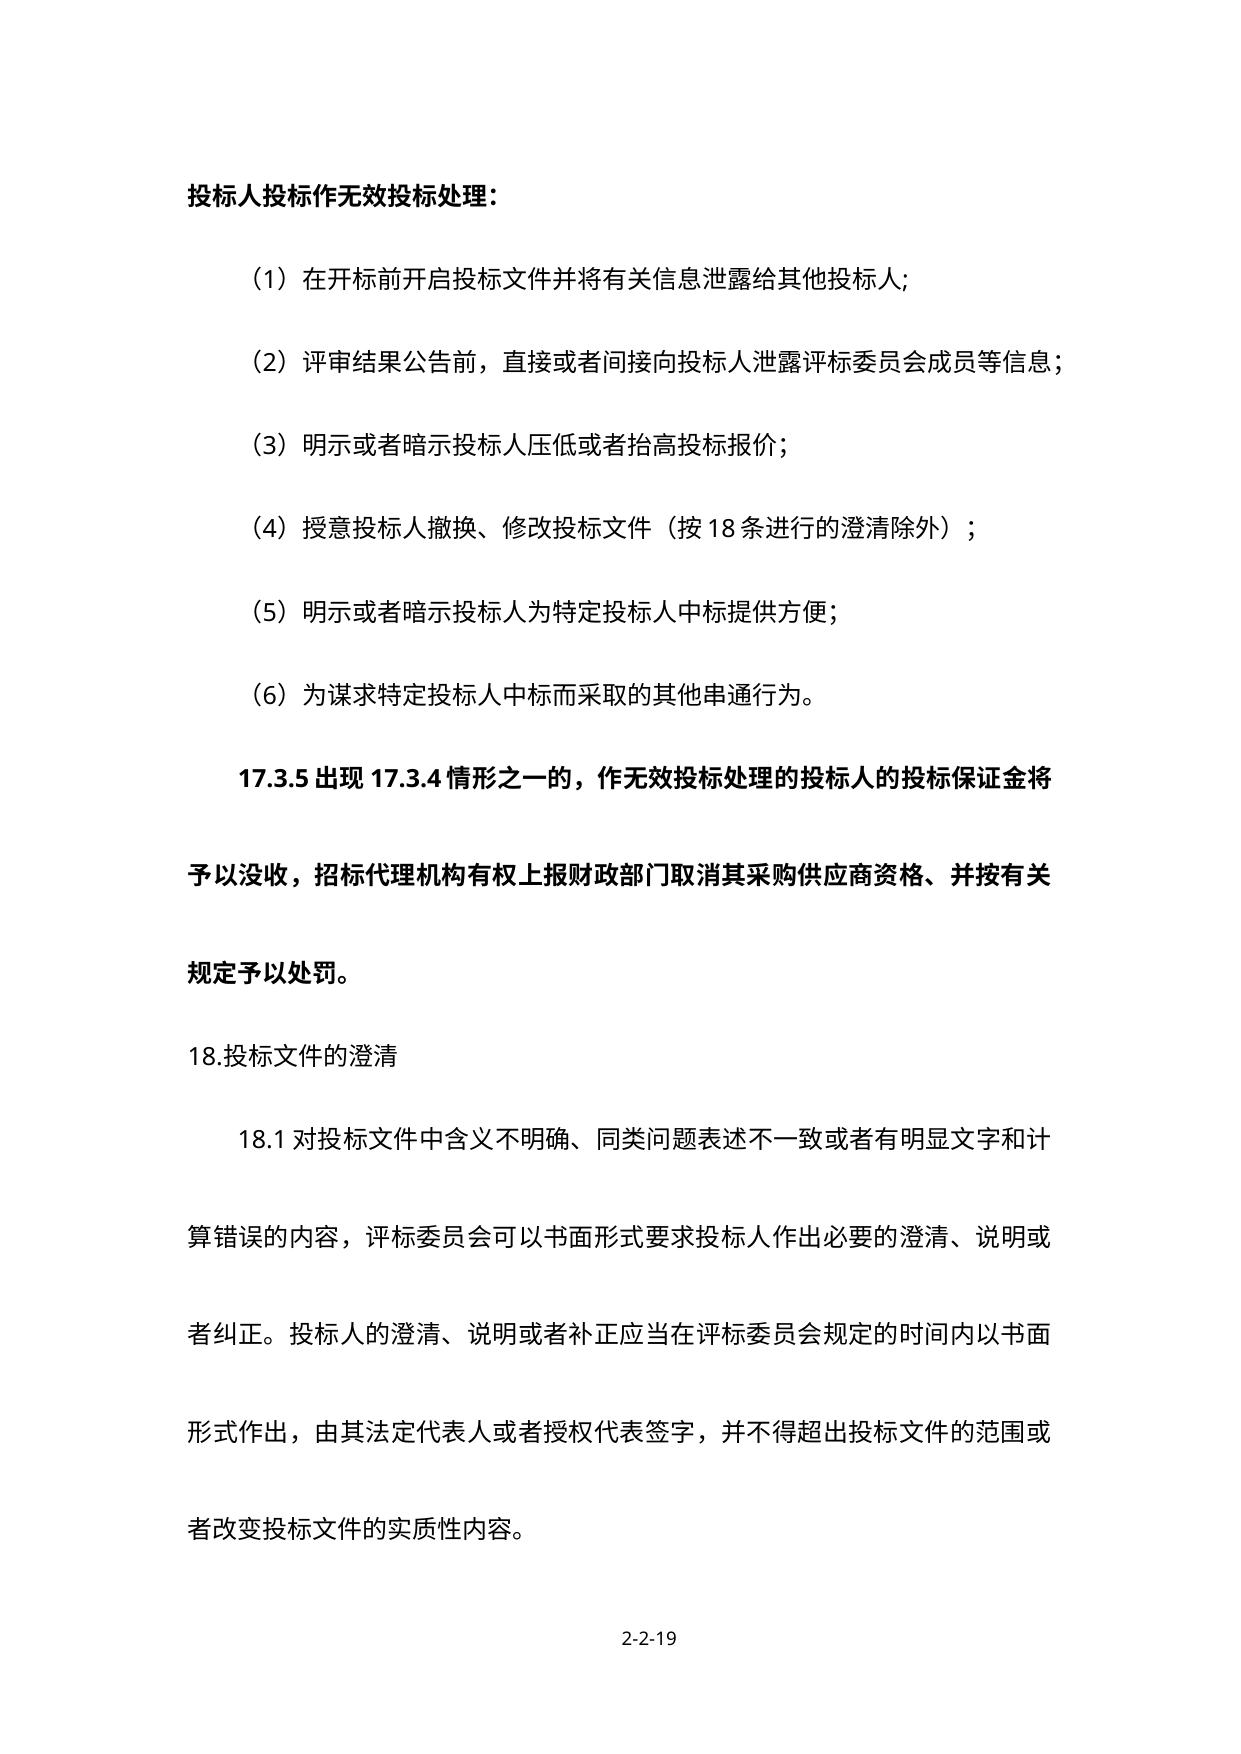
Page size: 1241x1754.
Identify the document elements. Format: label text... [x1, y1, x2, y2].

text 17.3.5出现17.3.4情形之一的，作无效投标处理的投标人的投标保证金将予以没收，招标代理机构有权上报财政部门取消其采购供应商资格、并按有关规定予以处罚。 [187, 744, 1053, 1004]
text （1）在开标前开启投标文件并将有关信息泄露给其他投标人; [187, 245, 1053, 310]
text （4）授意投标人撤换、修改投标文件（按18条进行的澄清除外）； [187, 494, 1053, 559]
text （5）明示或者暗示投标人为特定投标人中标提供方便； [187, 578, 1053, 643]
text （3）明示或者暗示投标人压低或者抬高投标报价； [187, 411, 1053, 476]
text 18.1对投标文件中含义不明确、同类问题表述不一致或者有明显文字和计算错误的内容，评标委员会可以书面形式要求投标人作出必要的澄清、说明或者纠正。投标人的澄清、说明或者补正应当在评标委员会规定的时间内以书面形式作出，由其法定代表人或者授权代表签字，并不得超出投标文件的范围或者改变投标文件的实质性内容。 [187, 1105, 1053, 1560]
text （2）评审结果公告前，直接或者间接向投标人泄露评标委员会成员等信息； [187, 328, 1053, 393]
text 18.投标文件的澄清 [187, 1022, 1053, 1087]
text （6）为谋求特定投标人中标而采取的其他串通行为。 [187, 661, 1053, 726]
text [187, 162, 1053, 227]
